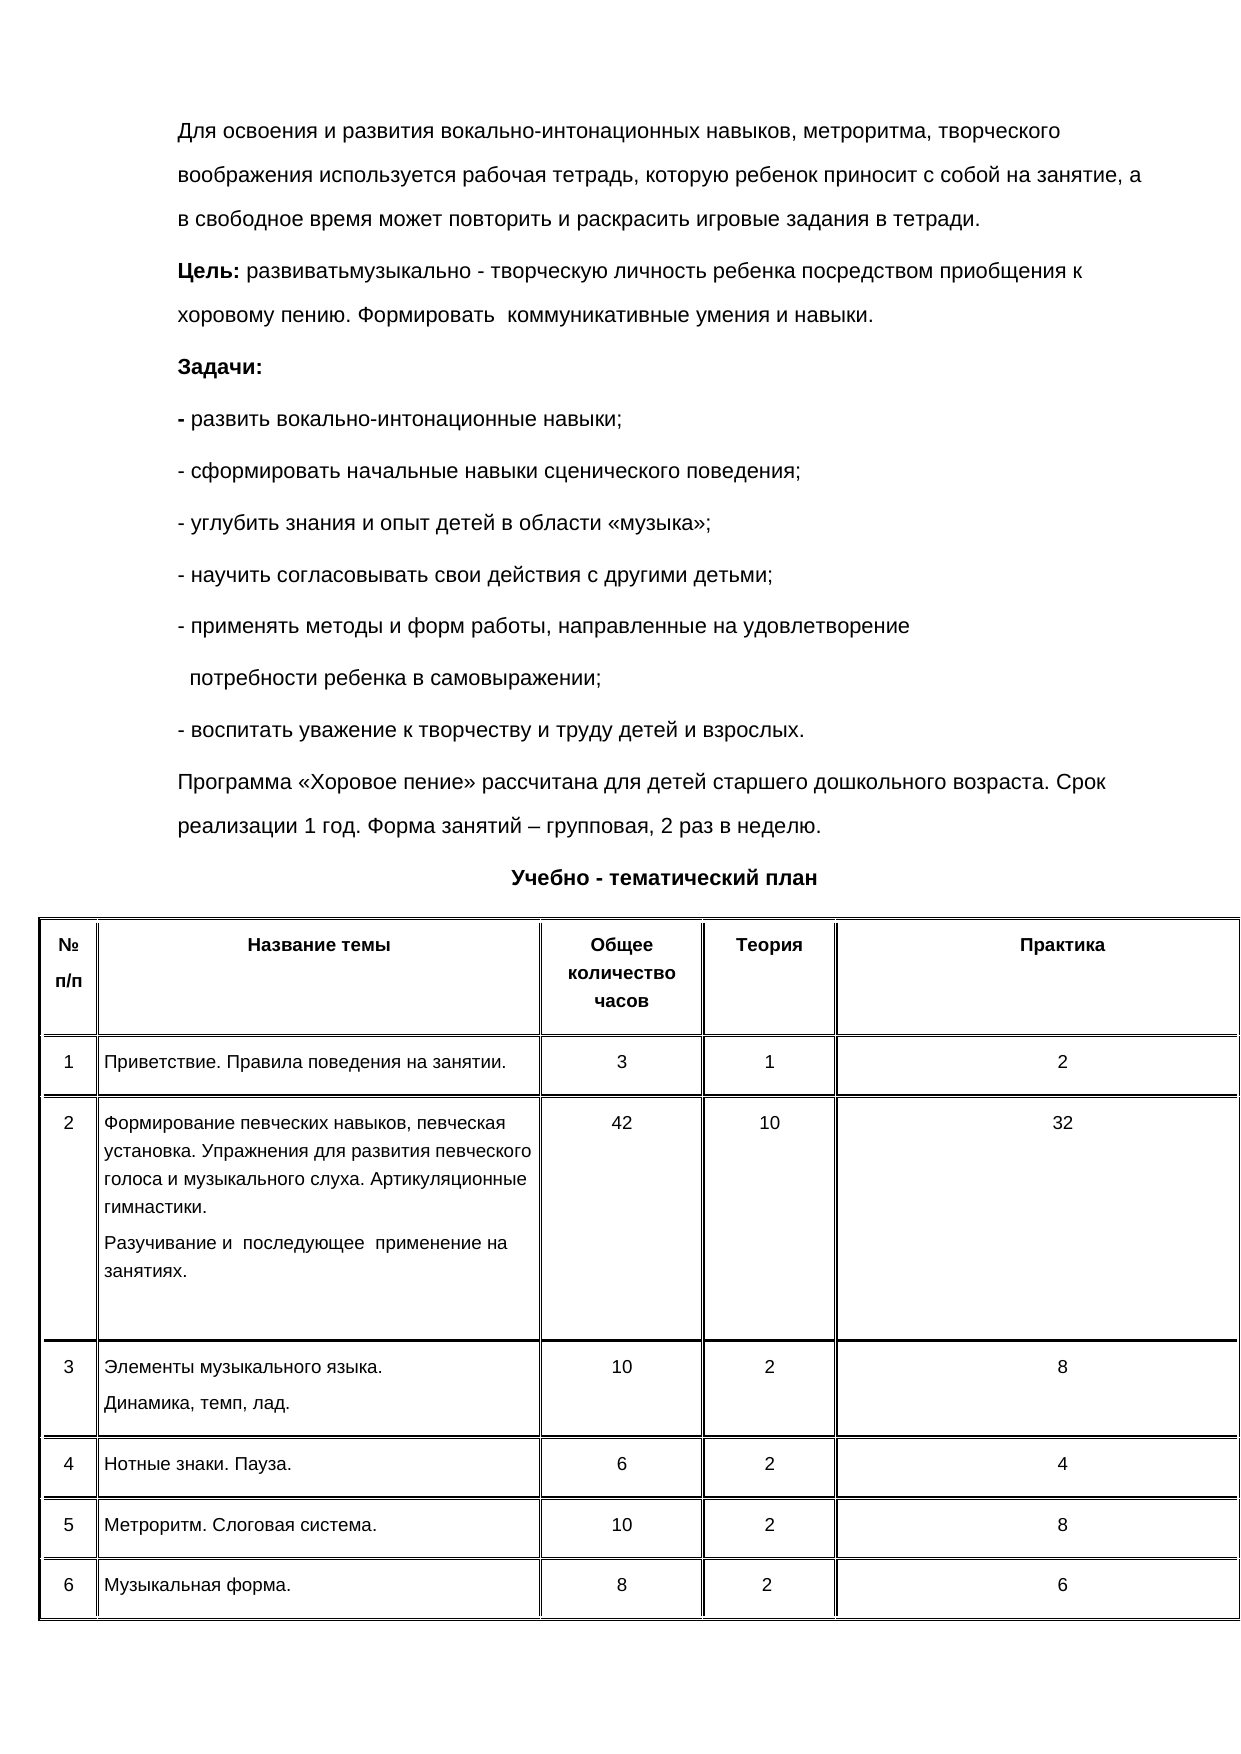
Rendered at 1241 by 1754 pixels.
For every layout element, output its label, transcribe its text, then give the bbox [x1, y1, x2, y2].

table_cell 2 [705, 1342, 834, 1435]
table_cell 2 [836, 1034, 1240, 1094]
table_cell 8 [838, 1496, 1239, 1557]
table_header Теория [703, 918, 836, 1034]
text Задачи: [177, 354, 1152, 379]
table_cell 3 [542, 1037, 701, 1094]
table_header Общее количество часов [541, 918, 703, 1034]
table_cell 4 [41, 1435, 96, 1496]
table_cell 1 [40, 1034, 98, 1094]
table_cell Приветствие. Правила поведения на занятии. [99, 1037, 539, 1094]
table_cell 4 [838, 1435, 1239, 1496]
text Учебно - тематический план [177, 865, 1152, 890]
text Цель: развиватьмузыкально - творческую личность ребенка посредством приобщения к хоровому пению. Формировать коммуникативные умения и навыки. [177, 258, 1152, 327]
text Для освоения и развития вокально-интонационных навыков, метроритма, творческого воображения используется рабочая тетрадь, которую ребенок приносит с собой на занятие, а в свободное время может повторить и раскрасить игровые задания в тетради. [177, 118, 1152, 231]
table_cell 8 [541, 1557, 703, 1618]
table_cell 10 [705, 1098, 834, 1339]
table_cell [98, 1560, 541, 1618]
table_header Практика [836, 920, 1239, 1034]
text - сформировать начальные навыки сценического поведения; [177, 458, 1152, 483]
table_cell 8 [838, 1339, 1239, 1435]
table_cell 6 [836, 1557, 1240, 1618]
table_cell 10 [542, 1342, 701, 1435]
table_cell 3 [41, 1339, 96, 1435]
table_cell 1 [705, 1037, 834, 1094]
text - развить вокально-интонационные навыки; [177, 406, 1152, 431]
table_cell Нотные знаки. Пауза. [99, 1439, 539, 1496]
text - научить согласовывать свои действия с другими детьми; [177, 562, 1152, 587]
table_cell Формирование певческих навыков, певческая установка. Упражнения для развития певческого голоса и музыкального слуха. Артикуляционные гимнастики. Разучивание и последующее применение на занятиях. [99, 1098, 539, 1339]
table_cell Элементы музыкального языка. Динамика, темп, лад. [99, 1342, 539, 1435]
table_cell 2 [705, 1439, 834, 1496]
text - воспитать уважение к творчеству и труду детей и взрослых. [177, 717, 1152, 742]
text Программа «Хоровое пение» рассчитана для детей старшего дошкольного возраста. Срок реализации 1 год. Форма занятий – групповая, 2 раз в неделю. [177, 769, 1152, 838]
text - углубить знания и опыт детей в области «музыка»; [177, 510, 1152, 535]
table_cell 42 [542, 1098, 701, 1339]
table_cell 32 [838, 1094, 1239, 1339]
table_cell 5 [41, 1496, 96, 1557]
table_cell 6 [40, 1557, 98, 1618]
table_header № п/п [41, 920, 98, 1034]
table_cell 2 [41, 1094, 96, 1339]
table_cell 2 [703, 1557, 836, 1618]
text потребности ребенка в самовыражении; [177, 665, 1152, 691]
text - применять методы и форм работы, направленные на удовлетворение [177, 613, 1152, 639]
table_cell Метроритм. Слоговая система. [99, 1500, 539, 1557]
table_header Название темы [98, 920, 541, 1034]
table_cell 10 [542, 1500, 701, 1557]
table_cell 2 [705, 1500, 834, 1557]
table_cell 6 [542, 1439, 701, 1496]
